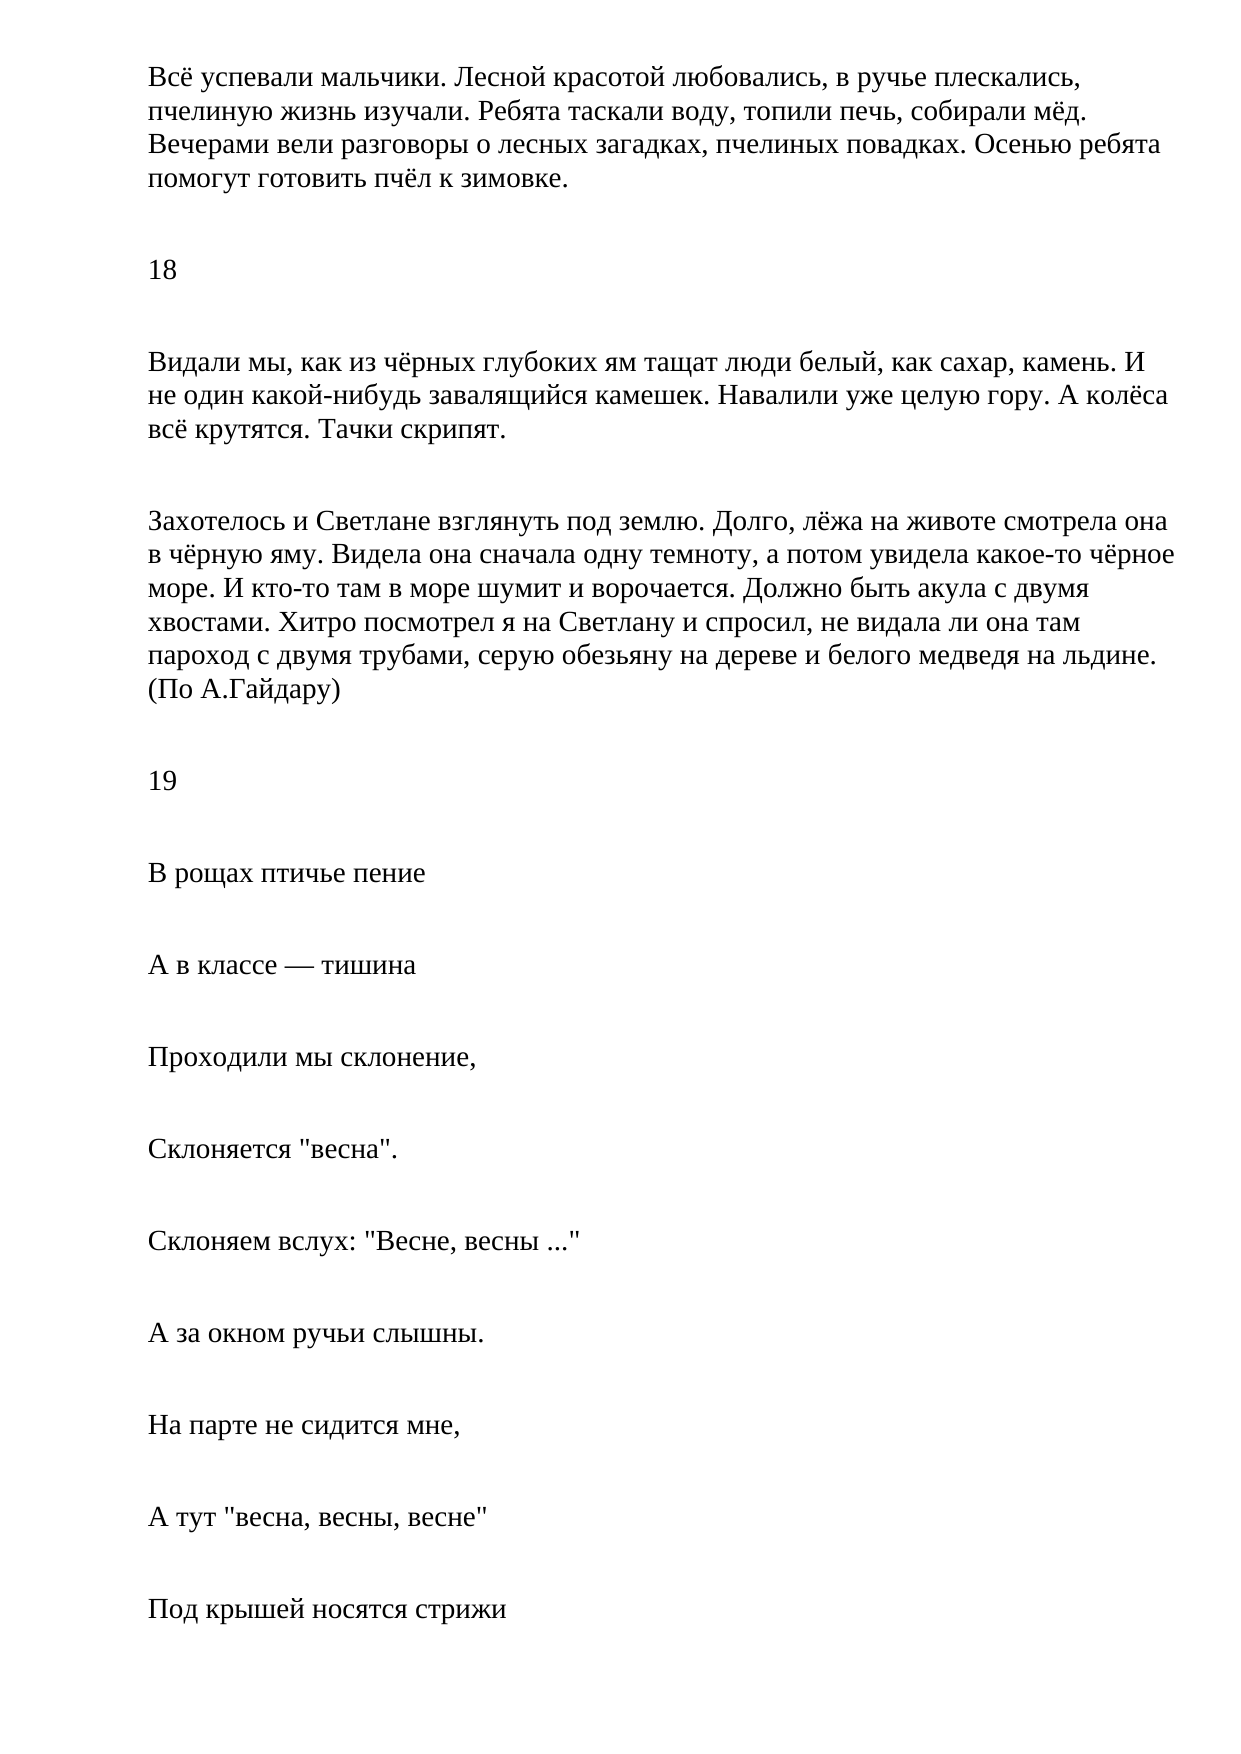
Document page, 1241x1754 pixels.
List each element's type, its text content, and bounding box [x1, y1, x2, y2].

text 18 [148, 252, 1181, 285]
text Склоняем вслух: "Весне, весны ..." [148, 1223, 1181, 1257]
text А за окном ручьи слышны. [148, 1315, 1181, 1349]
text Склоняется "весна". [148, 1131, 1181, 1165]
text Захотелось и Светлане взглянуть под землю. Долго, лёжа на животе смотрела она в чёрную яму. Видела она сначала одну темноту, а потом увидела какое-то чёрное море. И кто-то там в море шумит и ворочается. Должно быть акула с двумя хвостами. Хитро посмотрел я на Светлану и спросил, не видала ли она там пароход с двумя трубами, серую обезьяну на дереве и белого медведя на льдине. (По А.Гайдару) [148, 503, 1181, 704]
text На парте не сидится мне, [148, 1407, 1181, 1441]
text Проходили мы склонение, [148, 1039, 1181, 1073]
text Видали мы, как из чёрных глубоких ям тащат люди белый, как сахар, камень. И не один какой-нибудь завалящийся камешек. Навалили уже целую гору. А колёса всё крутятся. Тачки скрипят. [148, 344, 1181, 444]
text Под крышей носятся стрижи [148, 1592, 1181, 1625]
text Всё успевали мальчики. Лесной красотой любовались, в ручье плескались, пчелиную жизнь изучали. Ребята таскали воду, топили печь, собирали мёд. Вечерами вели разговоры о лесных загадках, пчелиных повадках. Осенью ребята помогут готовить пчёл к зимовке. [148, 59, 1181, 193]
text А тут "весна, весны, весне" [148, 1499, 1181, 1533]
text А в классе — тишина [148, 947, 1181, 981]
text 19 [148, 763, 1181, 796]
text В рощах птичье пение [148, 855, 1181, 888]
